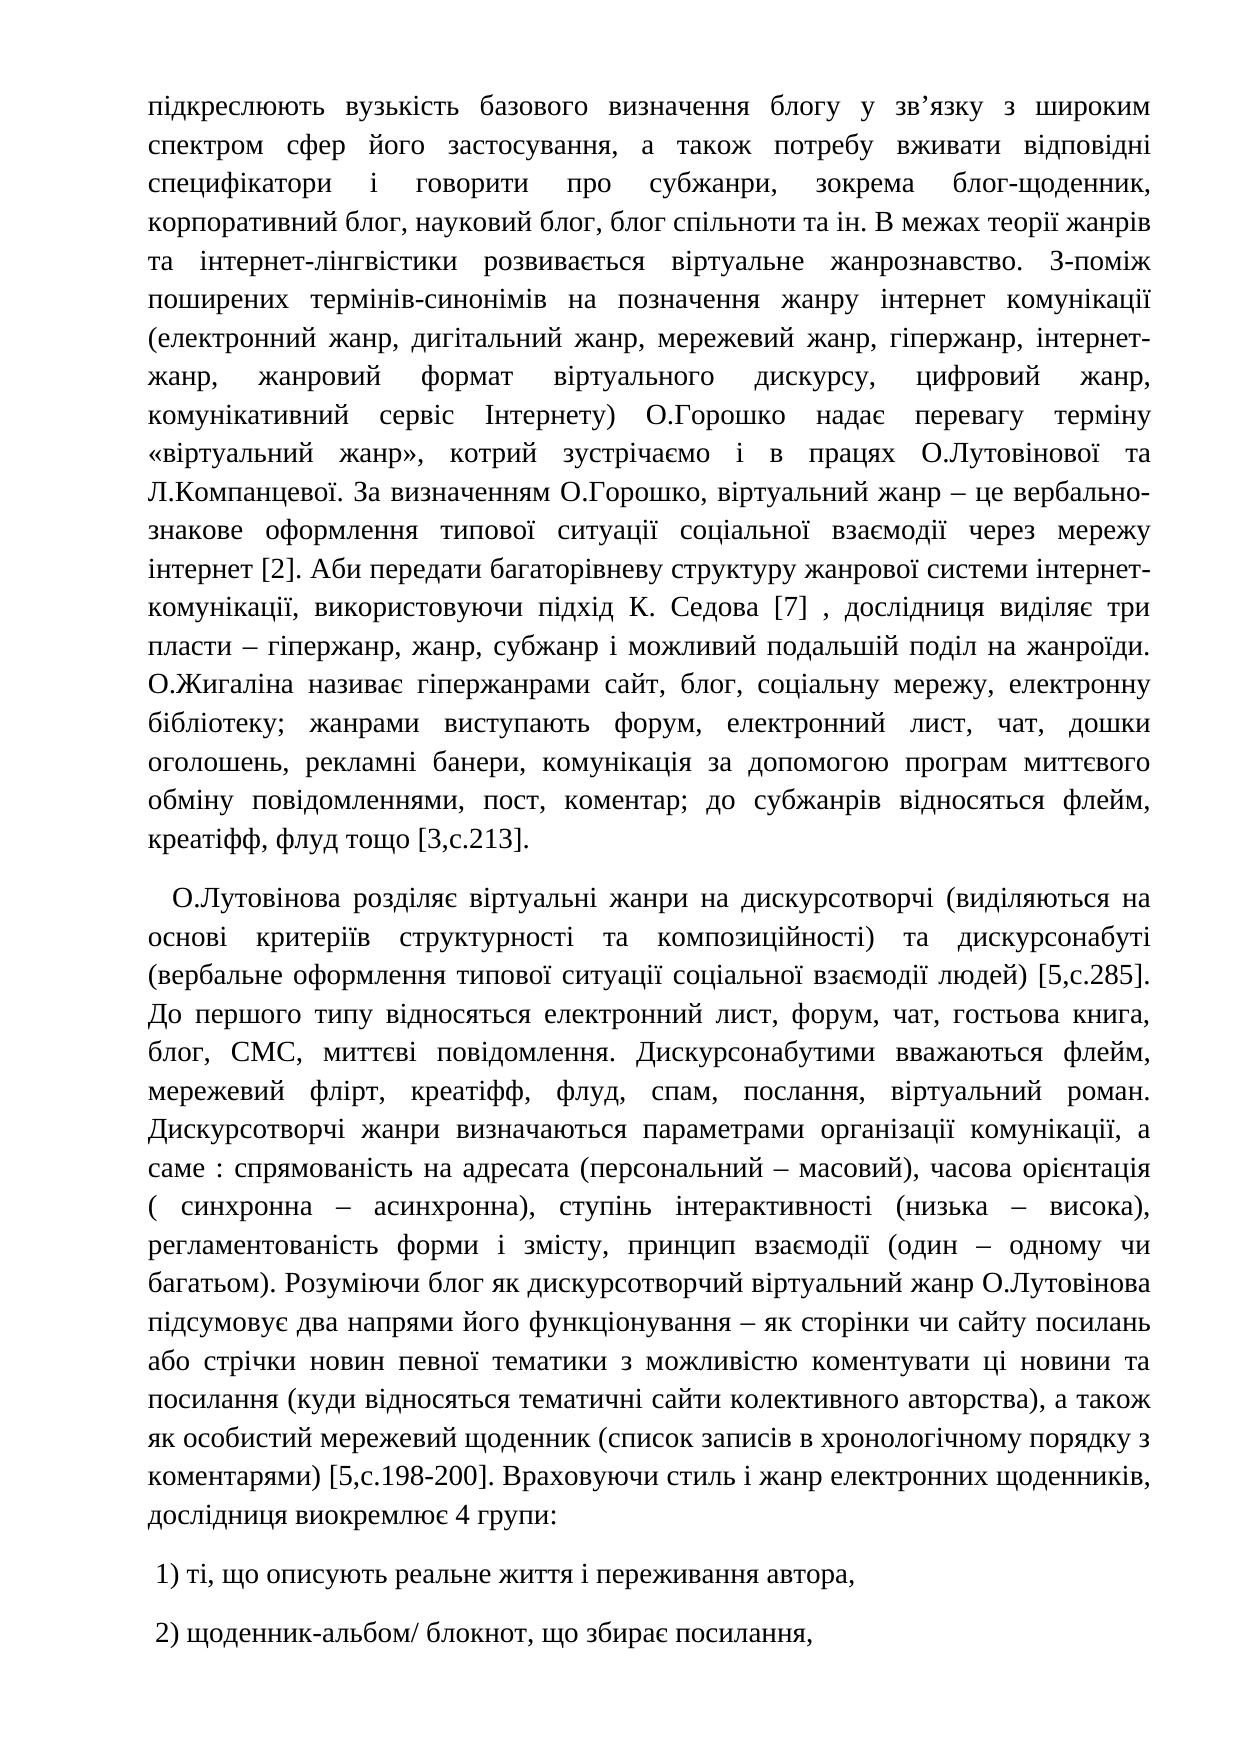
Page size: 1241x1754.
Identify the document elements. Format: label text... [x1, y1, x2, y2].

text 2) щоденник-альбом/ блокнот, що збирає посилання, [148, 1616, 1152, 1649]
text О.Лутовінова розділяє віртуальні жанри на дискурсотворчі (виділяються на основі критеріїв структурності та композиційності) та дискурсонабуті (вербальне оформлення типової ситуації соціальної взаємодії людей) [5,с.285]. До першого типу відносяться електронний лист, форум, чат, гостьова книга, блог, СМС, миттєві повідомлення. Дискурсонабутими вважаються флейм, мережевий флірт, креатіфф, флуд, спам, послання, віртуальний роман. Дискурсотворчі жанри визначаються параметрами організації комунікації, а саме : спрямованість на адресата (персональний – масовий), часова орієнтація ( синхронна – асинхронна), ступінь інтерактивності (низька – висока), регламентованість форми і змісту, принцип взаємодії (один – одному чи багатьом). Розуміючи блог як дискурсотворчий віртуальний жанр О.Лутовінова підсумовує два напрями його функціонування – як сторінки чи сайту посилань або стрічки новин певної тематики з можливістю коментувати ці новини та посилання (куди відносяться тематичні сайти колективного авторства), а також як особистий мережевий щоденник (список записів в хронологічному порядку з коментарями) [5,с.198-200]. Враховуючи стиль і жанр електронних щоденників, дослідниця виокремлює 4 групи: [148, 880, 1152, 1530]
text 1) ті, що описують реальне життя і переживання автора, [148, 1556, 1152, 1590]
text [148, 88, 1152, 854]
